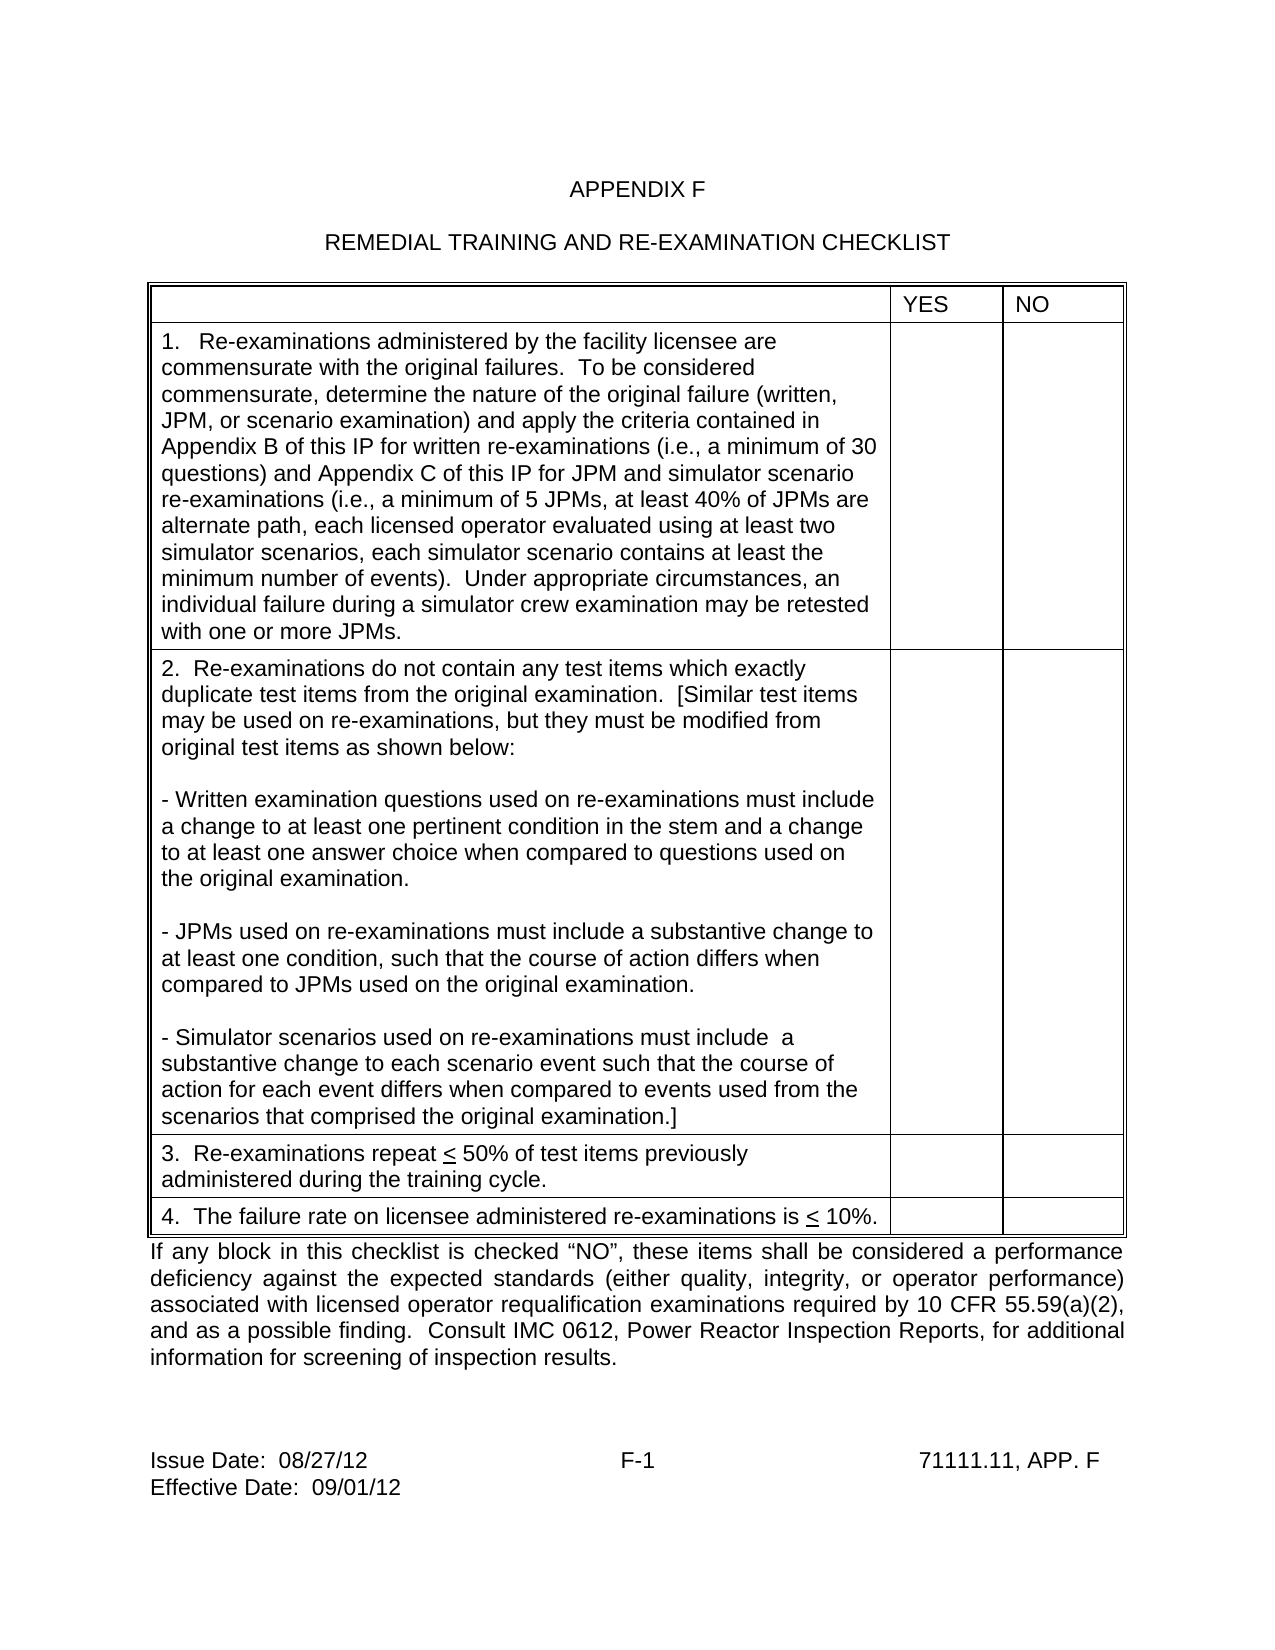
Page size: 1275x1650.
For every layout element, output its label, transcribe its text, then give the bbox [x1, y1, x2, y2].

table_cell 4. The failure rate on licensee administered re-examinations is < 10%. [152, 1198, 890, 1233]
table_cell 3. Re-examinations repeat < 50% of test items previously administered during the training cycle. [152, 1135, 890, 1197]
text APPENDIX F [150, 176, 1125, 203]
text If any block in this checklist is checked “NO”, these items shall be considered a performance deficiency against the expected standards (either quality, integrity, or operator performance) associated with licensed operator requalification examinations required by 10 CFR 55.59(a)(2), and as a possible finding. Consult IMC 0612, Power Reactor Inspection Reports, for additional information for screening of inspection results. [150, 1238, 1125, 1370]
table_header NO [1004, 287, 1123, 322]
table_cell [1004, 1198, 1123, 1233]
table_cell [1004, 650, 1123, 1133]
table_cell [1004, 323, 1123, 648]
table_cell 2. Re-examinations do not contain any test items which exactly duplicate test items from the original examination. [Similar test items may be used on re-examinations, but they must be modified from original test items as shown below: - Written examination questions used on re-examinations must include a change to at least one pertinent condition in the stem and a change to at least one answer choice when compared to questions used on the original examination. - JPMs used on re-examinations must include a substantive change to at least one condition, such that the course of action differs when compared to JPMs used on the original examination. - Simulator scenarios used on re-examinations must include a substantive change to each scenario event such that the course of action for each event differs when compared to events used from the scenarios that comprised the original examination.] [152, 650, 890, 1133]
table_cell 1. Re-examinations administered by the facility licensee are commensurate with the original failures. To be considered commensurate, determine the nature of the original failure (written, JPM, or scenario examination) and apply the criteria contained in Appendix B of this IP for written re-examinations (i.e., a minimum of 30 questions) and Appendix C of this IP for JPM and simulator scenario re-examinations (i.e., a minimum of 5 JPMs, at least 40% of JPMs are alternate path, each licensed operator evaluated using at least two simulator scenarios, each simulator scenario contains at least the minimum number of events). Under appropriate circumstances, an individual failure during a simulator crew examination may be retested with one or more JPMs. [152, 323, 890, 648]
table_cell [891, 1135, 1002, 1197]
table_header [152, 287, 890, 322]
table_header YES [891, 287, 1002, 322]
text REMEDIAL TRAINING AND RE-EXAMINATION CHECKLIST [150, 229, 1125, 255]
table_cell [1004, 1135, 1123, 1197]
table_cell [891, 650, 1002, 1133]
table_cell [891, 1198, 1002, 1233]
table_cell [891, 323, 1002, 648]
